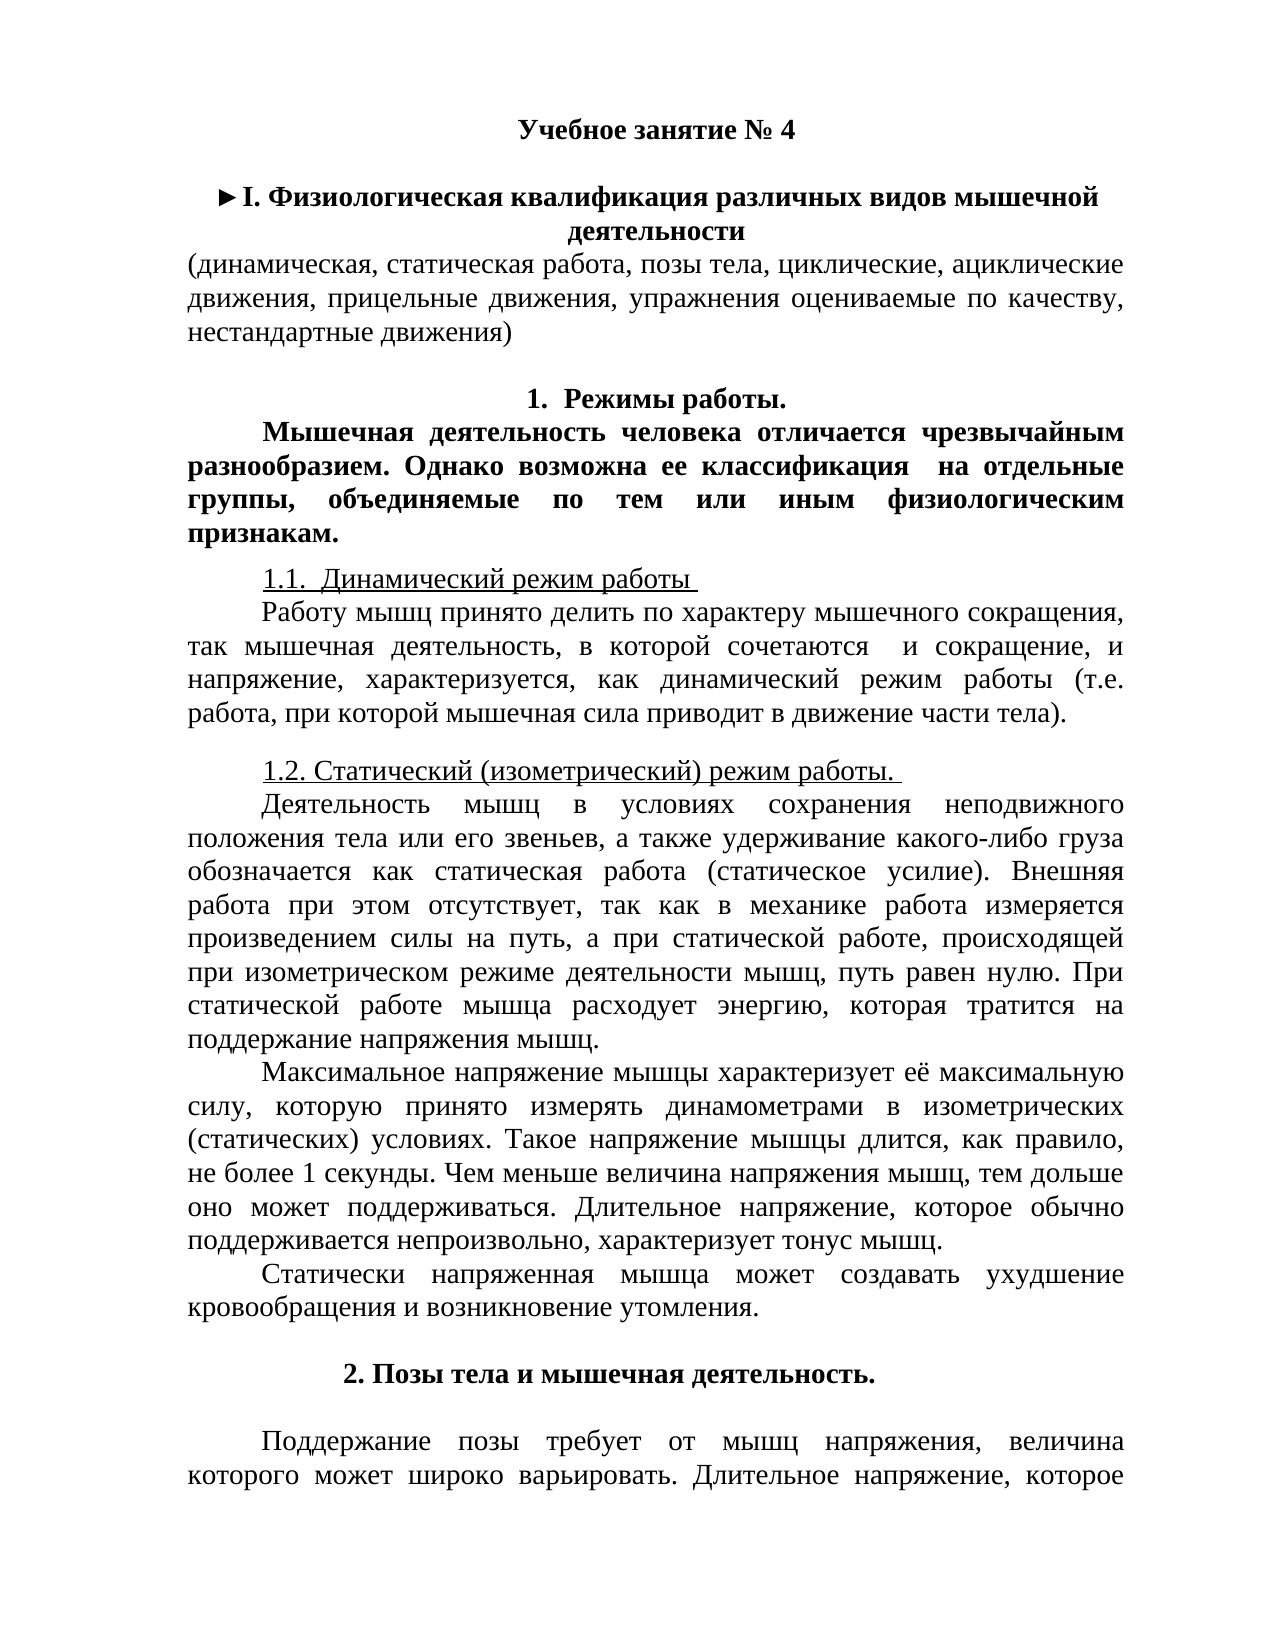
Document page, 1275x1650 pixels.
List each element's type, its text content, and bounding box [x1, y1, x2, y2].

list Режимы работы. [187, 381, 1125, 414]
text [187, 1423, 1125, 1491]
text 1.1. Динамический режим работы [187, 561, 1031, 594]
text Мышечная деятельность человека отличается чрезвычайным разнообразием. Однако возможна ее классификация на отдельные группы, объединяемые по тем или иным физиологическим признакам. [187, 414, 1125, 548]
text 2. Позы тела и мышечная деятельность. [187, 1356, 1031, 1390]
text Учебное занятие № 4 [187, 112, 1125, 146]
text Деятельность мышц в условиях сохранения неподвижного положения тела или его звеньев, а также удерживание какого-либо груза обозначается как статическая работа (статическое усилие). Внешняя работа при этом отсутствует, так как в механике работа измеряется произведением силы на путь, а при статической работе, происходящей при изометрическом режиме деятельности мышц, путь равен нулю. При статической работе мышца расходует энергию, которая тратится на поддержание напряжения мышц. [187, 786, 1125, 1054]
text (динамическая, статическая работа, позы тела, циклические, ациклические движения, прицельные движения, упражнения оцениваемые по качеству, нестандартные движения) [187, 247, 1125, 347]
text 1.2. Статический (изометрический) режим работы. [187, 753, 1031, 786]
text Статически напряженная мышца может создавать ухудшение кровообращения и возникновение утомления. [187, 1256, 1125, 1323]
text Работу мышц принято делить по характеру мышечного сокращения, так мышечная деятельность, в которой сочетаются и сокращение, и напряжение, характеризуется, как динамический режим работы (т.е. работа, при которой мышечная сила приводит в движение части тела). [187, 594, 1125, 729]
text Максимальное напряжение мышцы характеризует её максимальную силу, которую принято измерять динамометрами в изометрических (статических) условиях. Такое напряжение мышцы длится, как правило, не более 1 секунды. Чем меньше величина напряжения мышц, тем дольше оно может поддерживаться. Длительное напряжение, которое обычно поддерживается непроизвольно, характеризует тонус мышц. [187, 1054, 1125, 1256]
text ►I. Физиологическая квалификация различных видов мышечной деятельности [187, 179, 1125, 247]
